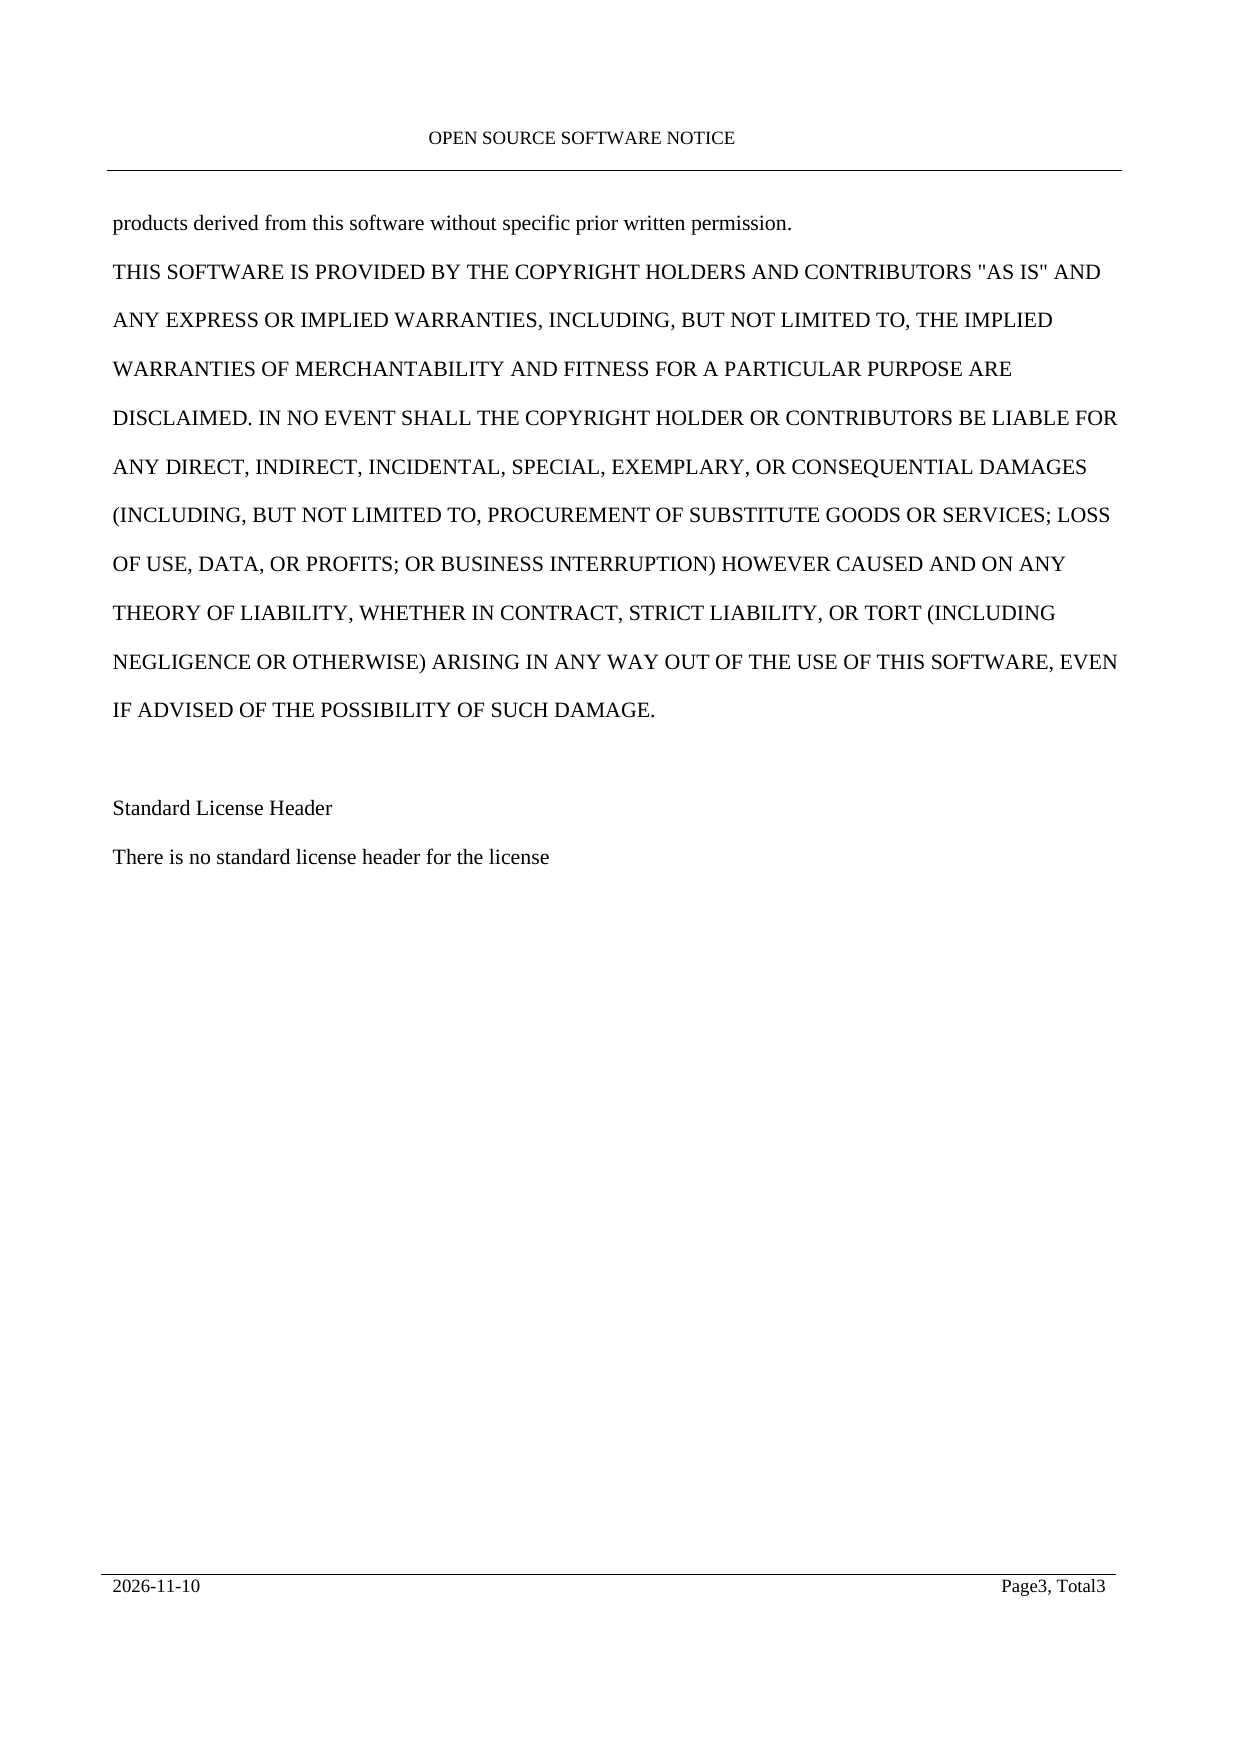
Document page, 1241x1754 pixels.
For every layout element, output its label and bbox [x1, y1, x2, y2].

text [112, 206, 1128, 873]
